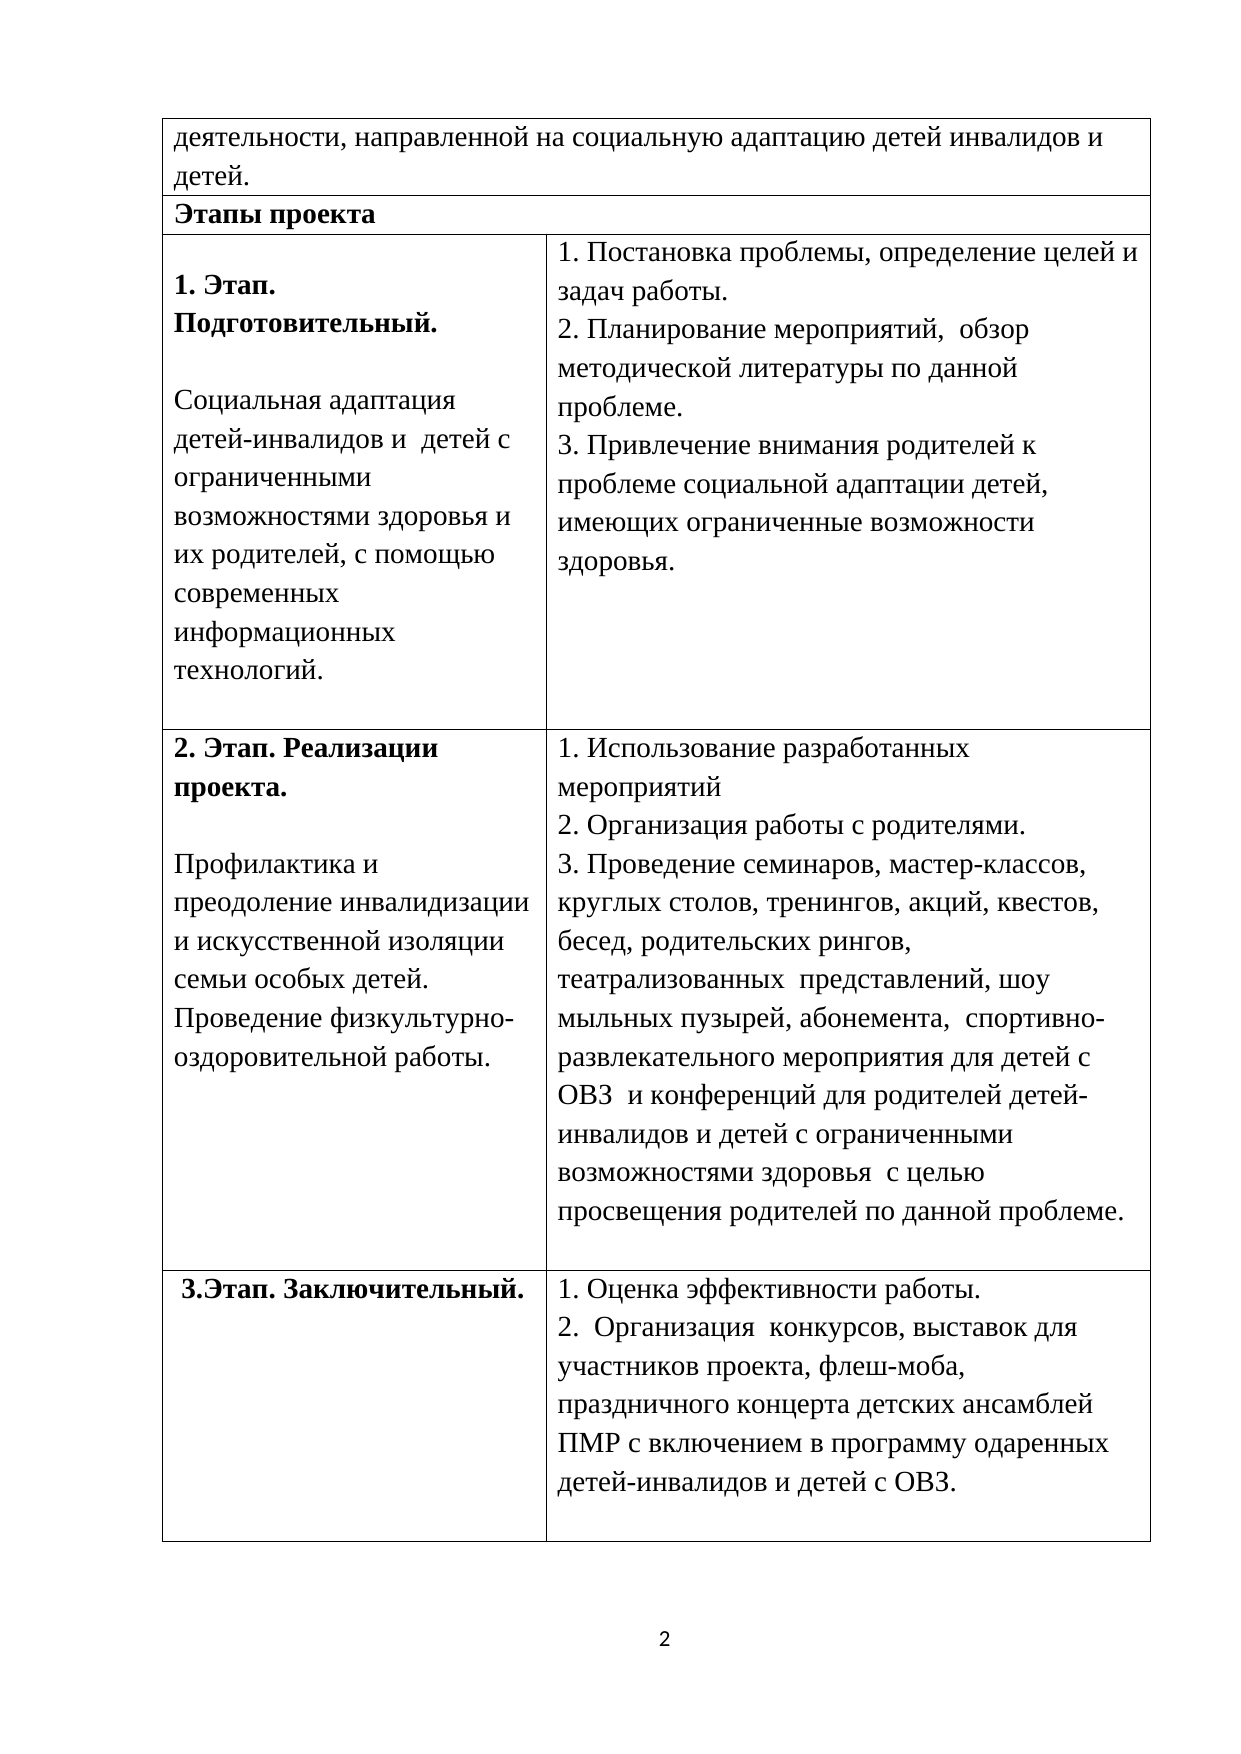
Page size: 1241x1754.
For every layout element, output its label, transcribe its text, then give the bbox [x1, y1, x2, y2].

table_cell 3.Этап. Заключительный. [163, 1271, 546, 1541]
table_cell Этапы проекта [163, 196, 1150, 233]
table_cell 1. Использование разработанных мероприятий 2. Организация работы с родителями. 3. Проведение семинаров, мастер-классов, круглых столов, тренингов, акций, квестов, бесед, родительских рингов, театрализованных представлений, шоу мыльных пузырей, абонемента, спортивно-развлекательного мероприятия для детей с ОВЗ и конференций для родителей детей-инвалидов и детей с ограниченными возможностями здоровья с целью просвещения родителей по данной проблеме. [547, 730, 1150, 1270]
table_cell 1. Оценка эффективности работы. 2. Организация конкурсов, выставок для участников проекта, флеш-моба, праздничного концерта детских ансамблей ПМР с включением в программу одаренных детей-инвалидов и детей с ОВЗ. [547, 1271, 1150, 1541]
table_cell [163, 119, 1150, 195]
table_cell 1. Этап. Подготовительный. Социальная адаптация детей-инвалидов и детей с ограниченными возможностями здоровья и их родителей, с помощью современных информационных технологий. [163, 235, 546, 729]
table_cell 1. Постановка проблемы, определение целей и задач работы. 2. Планирование мероприятий, обзор методической литературы по данной проблеме. 3. Привлечение внимания родителей к проблеме социальной адаптации детей, имеющих ограниченные возможности здоровья. [547, 235, 1150, 729]
table_cell 2. Этап. Реализации проекта. Профилактика и преодоление инвалидизации и искусственной изоляции семьи особых детей. Проведение физкультурно-оздоровительной работы. [163, 730, 546, 1270]
